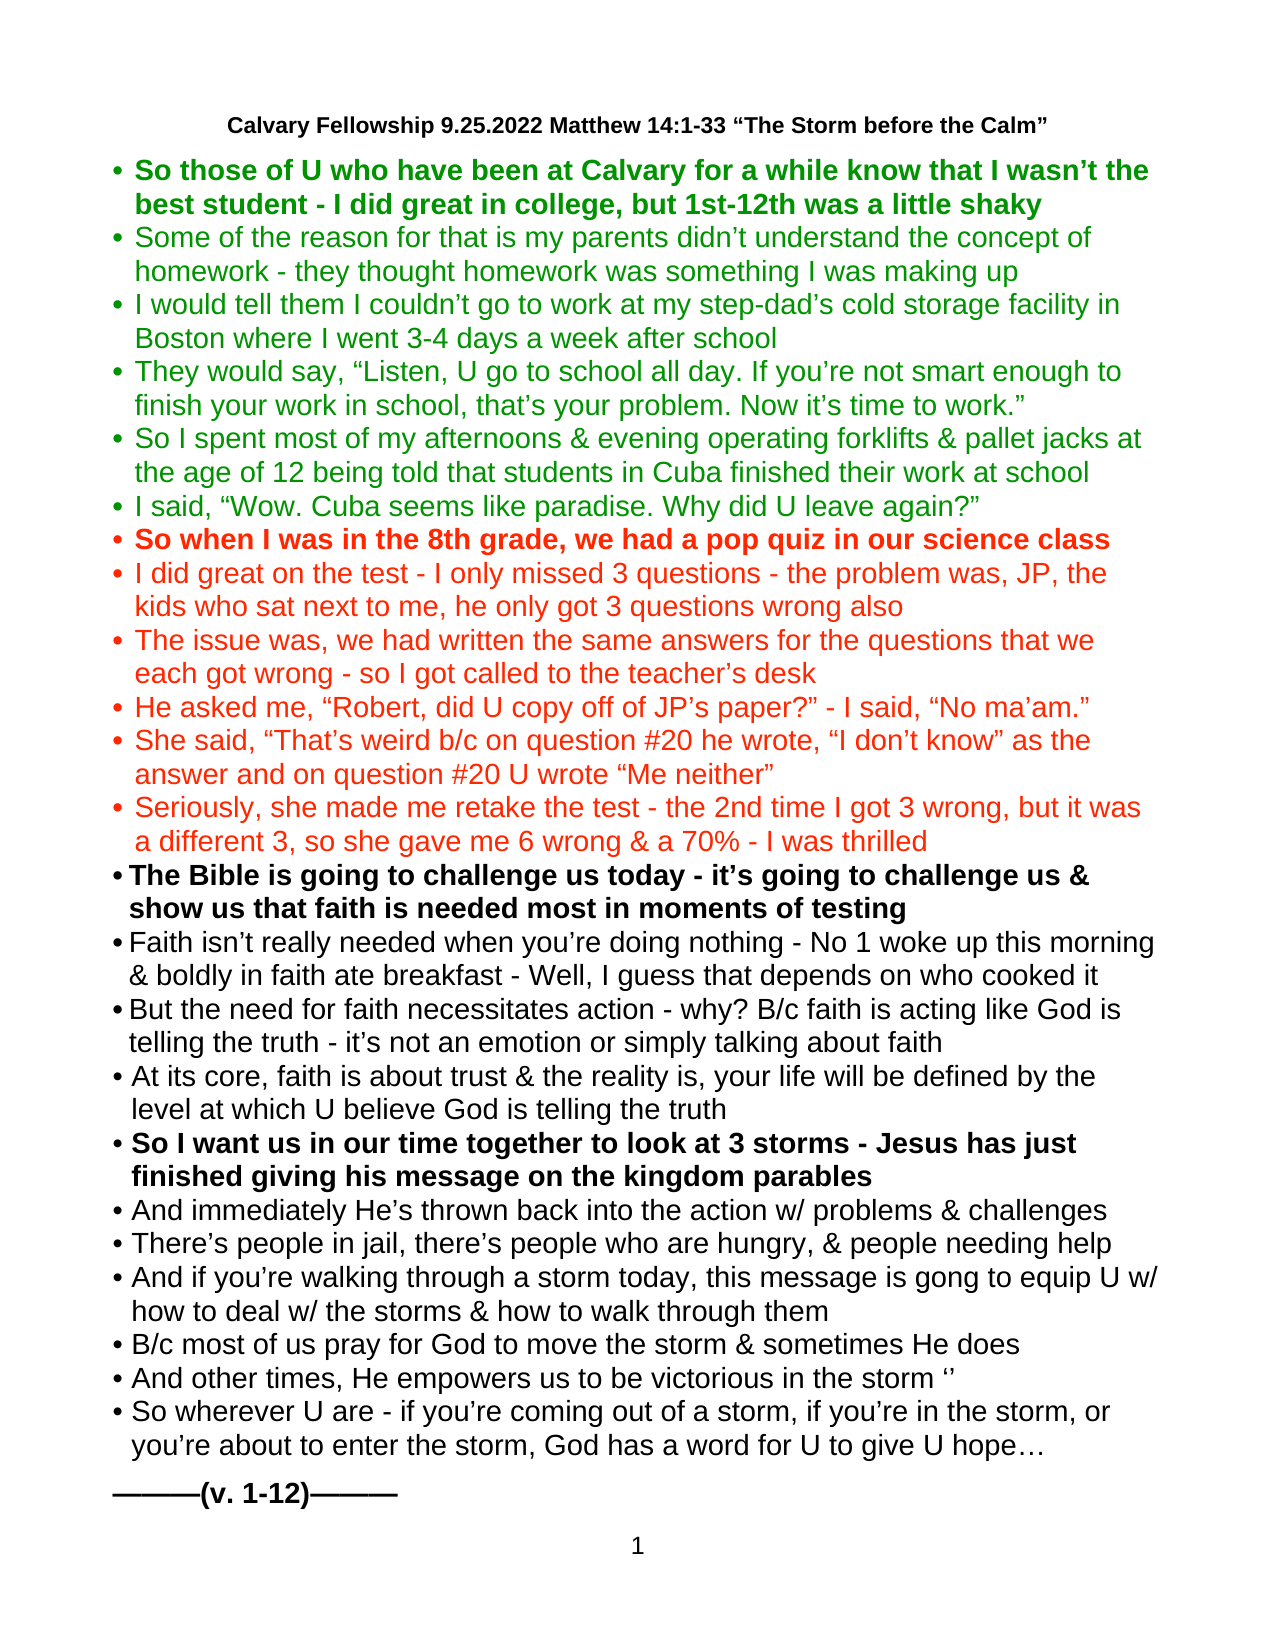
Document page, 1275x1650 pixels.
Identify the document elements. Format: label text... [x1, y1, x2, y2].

list And immediately He’s thrown back into the action w/ problems & challenges [112, 1193, 1162, 1227]
list He asked me, “Robert, did U copy off of JP’s paper?” - I said, “No ma’am.” [112, 690, 1162, 723]
list So wherever U are - if you’re coming out of a storm, if you’re in the storm, or you’re about to enter the storm, God has a word for U to give U hope… [112, 1394, 1162, 1461]
list So those of U who have been at Calvary for a while know that I wasn’t the best student - I did great in college, but 1st-12th was a little shaky [112, 153, 1162, 220]
list So I spent most of my afternoons & evening operating forklifts & pallet jacks at the age of 12 being told that students in Cuba finished their work at school [112, 422, 1162, 489]
list The issue was, we had written the same answers for the questions that we each got wrong - so I got called to the teacher’s desk [112, 623, 1162, 690]
list I would tell them I couldn’t go to work at my step-dad’s cold storage facility in Boston where I went 3-4 days a week after school [112, 287, 1162, 354]
list But the need for faith necessitates action - why? B/c faith is acting like God is telling the truth - it’s not an emotion or simply talking about faith [112, 992, 1162, 1059]
list B/c most of us pray for God to move the storm & sometimes He does [112, 1327, 1162, 1361]
list There’s people in jail, there’s people who are hungry, & people needing help [112, 1227, 1162, 1260]
list She said, “That’s weird b/c on question #20 he wrote, “I don’t know” as the answer and on question #20 U wrote “Me neither” [112, 723, 1162, 791]
list And if you’re walking through a storm today, this message is gong to equip U w/ how to deal w/ the storms & how to walk through them [112, 1260, 1162, 1327]
list I said, “Wow. Cuba seems like paradise. Why did U leave again?” [112, 489, 1162, 522]
list Some of the reason for that is my parents didn’t understand the concept of homework - they thought homework was something I was making up [112, 220, 1162, 287]
list I did great on the test - I only missed 3 questions - the problem was, JP, the kids who sat next to me, he only got 3 questions wrong also [112, 556, 1162, 623]
list So when I was in the 8th grade, we had a pop quiz in our science class [112, 522, 1162, 556]
list Seriously, she made me retake the test - the 2nd time I got 3 wrong, but it was a different 3, so she gave me 6 wrong & a 70% - I was thrilled [112, 791, 1162, 858]
text ———(v. 1-12)——— [112, 1476, 1162, 1509]
list Faith isn’t really needed when you’re doing nothing - No 1 woke up this morning & boldly in faith ate breakfast - Well, I guess that depends on who cooked it [112, 925, 1162, 992]
list So I want us in our time together to look at 3 storms - Jesus has just finished giving his message on the kingdom parables [112, 1126, 1162, 1193]
list The Bible is going to challenge us today - it’s going to challenge us & show us that faith is needed most in moments of testing [112, 858, 1162, 925]
text Calvary Fellowship 9.25.2022 Matthew 14:1-33 “The Storm before the Calm” [112, 112, 1162, 139]
list At its core, faith is about trust & the reality is, your life will be defined by the level at which U believe God is telling the truth [112, 1059, 1162, 1126]
list And other times, He empowers us to be victorious in the storm ‘’ [112, 1361, 1162, 1394]
list They would say, “Listen, U go to school all day. If you’re not smart enough to finish your work in school, that’s your problem. Now it’s time to work.” [112, 354, 1162, 422]
